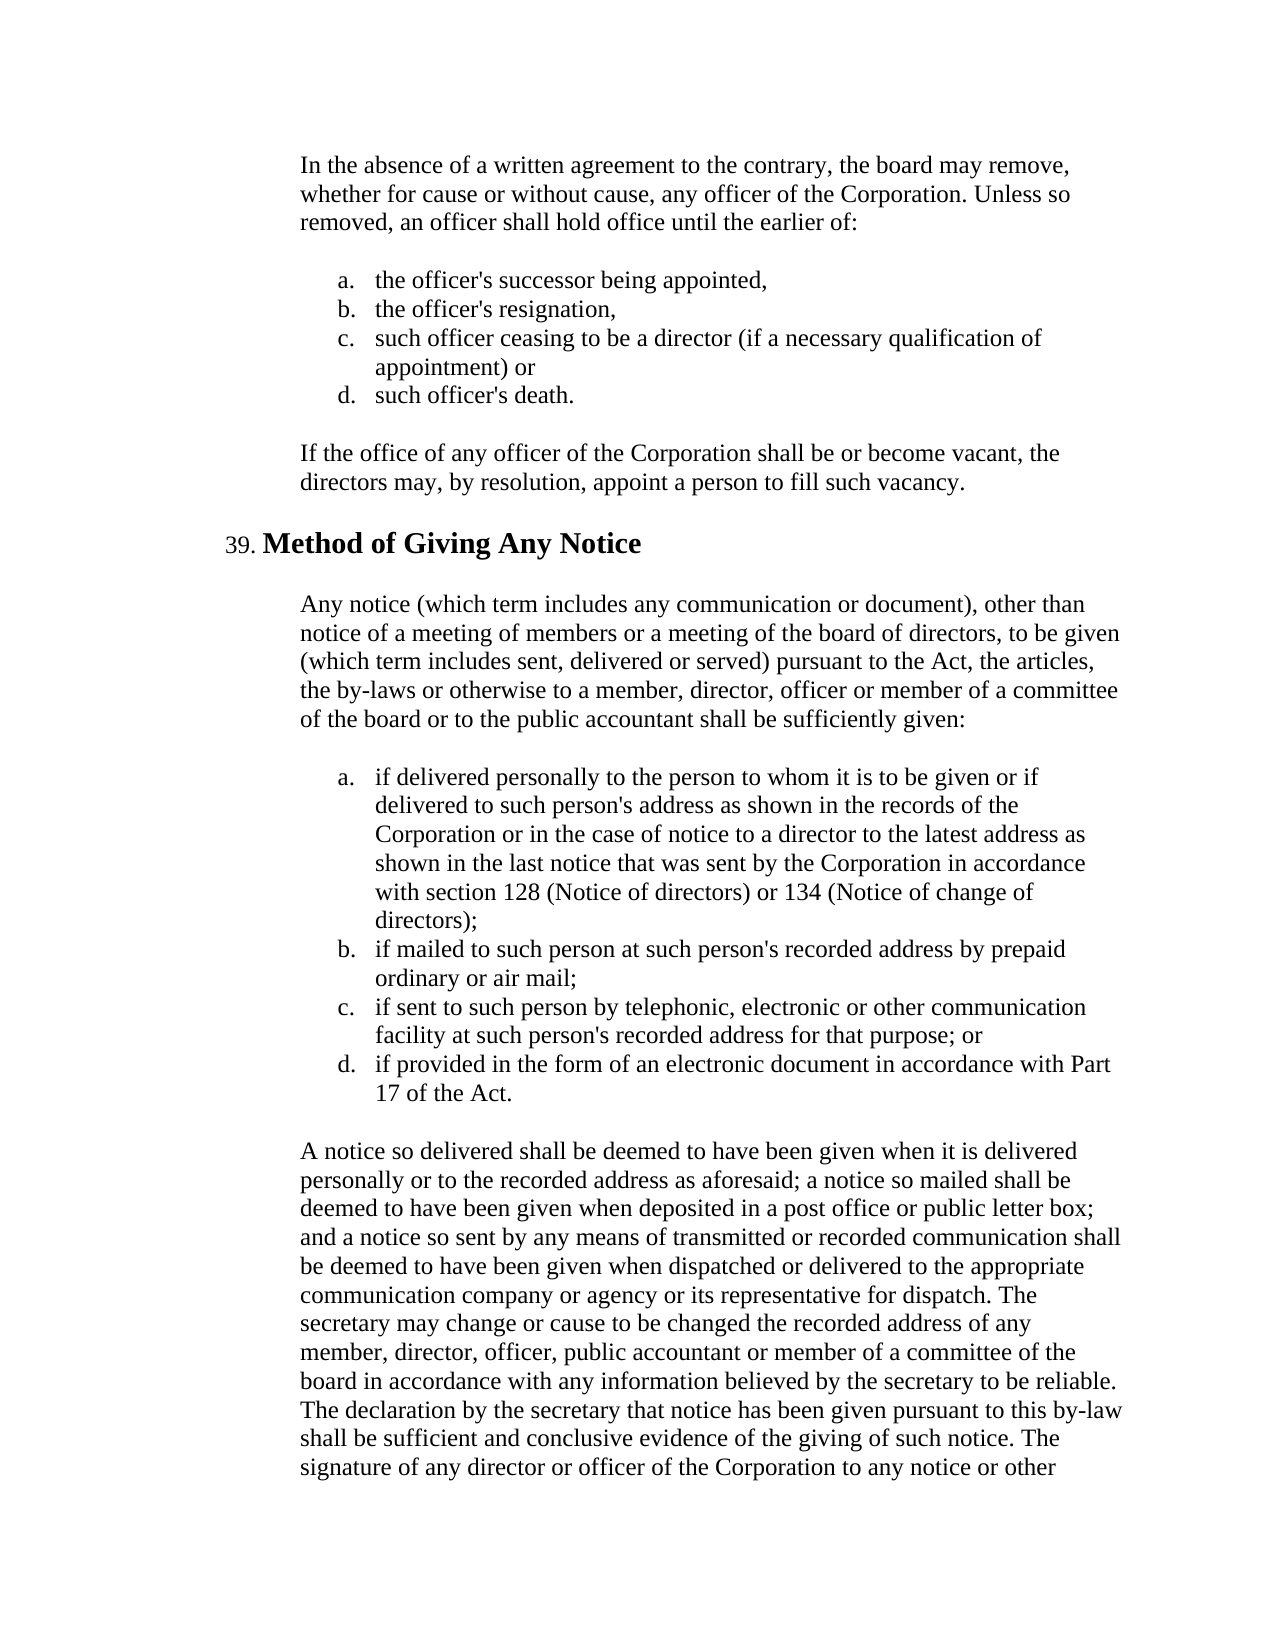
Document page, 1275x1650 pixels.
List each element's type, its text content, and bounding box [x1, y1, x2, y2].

list such officer ceasing to be a director (if a necessary qualification of appointment) or [337, 323, 1125, 380]
list Method of Giving Any Notice [225, 525, 1125, 560]
list if delivered personally to the person to whom it is to be given or if delivered to such person's address as shown in the records of the Corporation or in the case of notice to a director to the latest address as shown in the last notice that was sent by the Corporation in accordance with section 128 (Notice of directors) or 134 (Notice of change of directors); [337, 762, 1125, 934]
list the officer's resignation, [337, 294, 1125, 323]
list if sent to such person by telephonic, electronic or other communication facility at such person's recorded address for that purpose; or [337, 992, 1125, 1049]
list if mailed to such person at such person's recorded address by prepaid ordinary or air mail; [337, 934, 1125, 992]
list if provided in the form of an electronic document in accordance with Part 17 of the Act. [337, 1049, 1125, 1107]
text Any notice (which term includes any communication or document), other than notice of a meeting of members or a meeting of the board of directors, to be given (which term includes sent, delivered or served) pursuant to the Act, the articles, the by-laws or otherwise to a member, director, officer or member of a committee of the board or to the public accountant shall be sufficiently given: [300, 589, 1125, 733]
list such officer's death. [337, 380, 1125, 409]
text In the absence of a written agreement to the contrary, the board may remove, whether for cause or without cause, any officer of the Corporation. Unless so removed, an officer shall hold office until the earlier of: [300, 150, 1125, 236]
text If the office of any officer of the Corporation shall be or become vacant, the directors may, by resolution, appoint a person to fill such vacancy. [300, 438, 1125, 496]
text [300, 1136, 1125, 1481]
list the officer's successor being appointed, [337, 265, 1125, 294]
